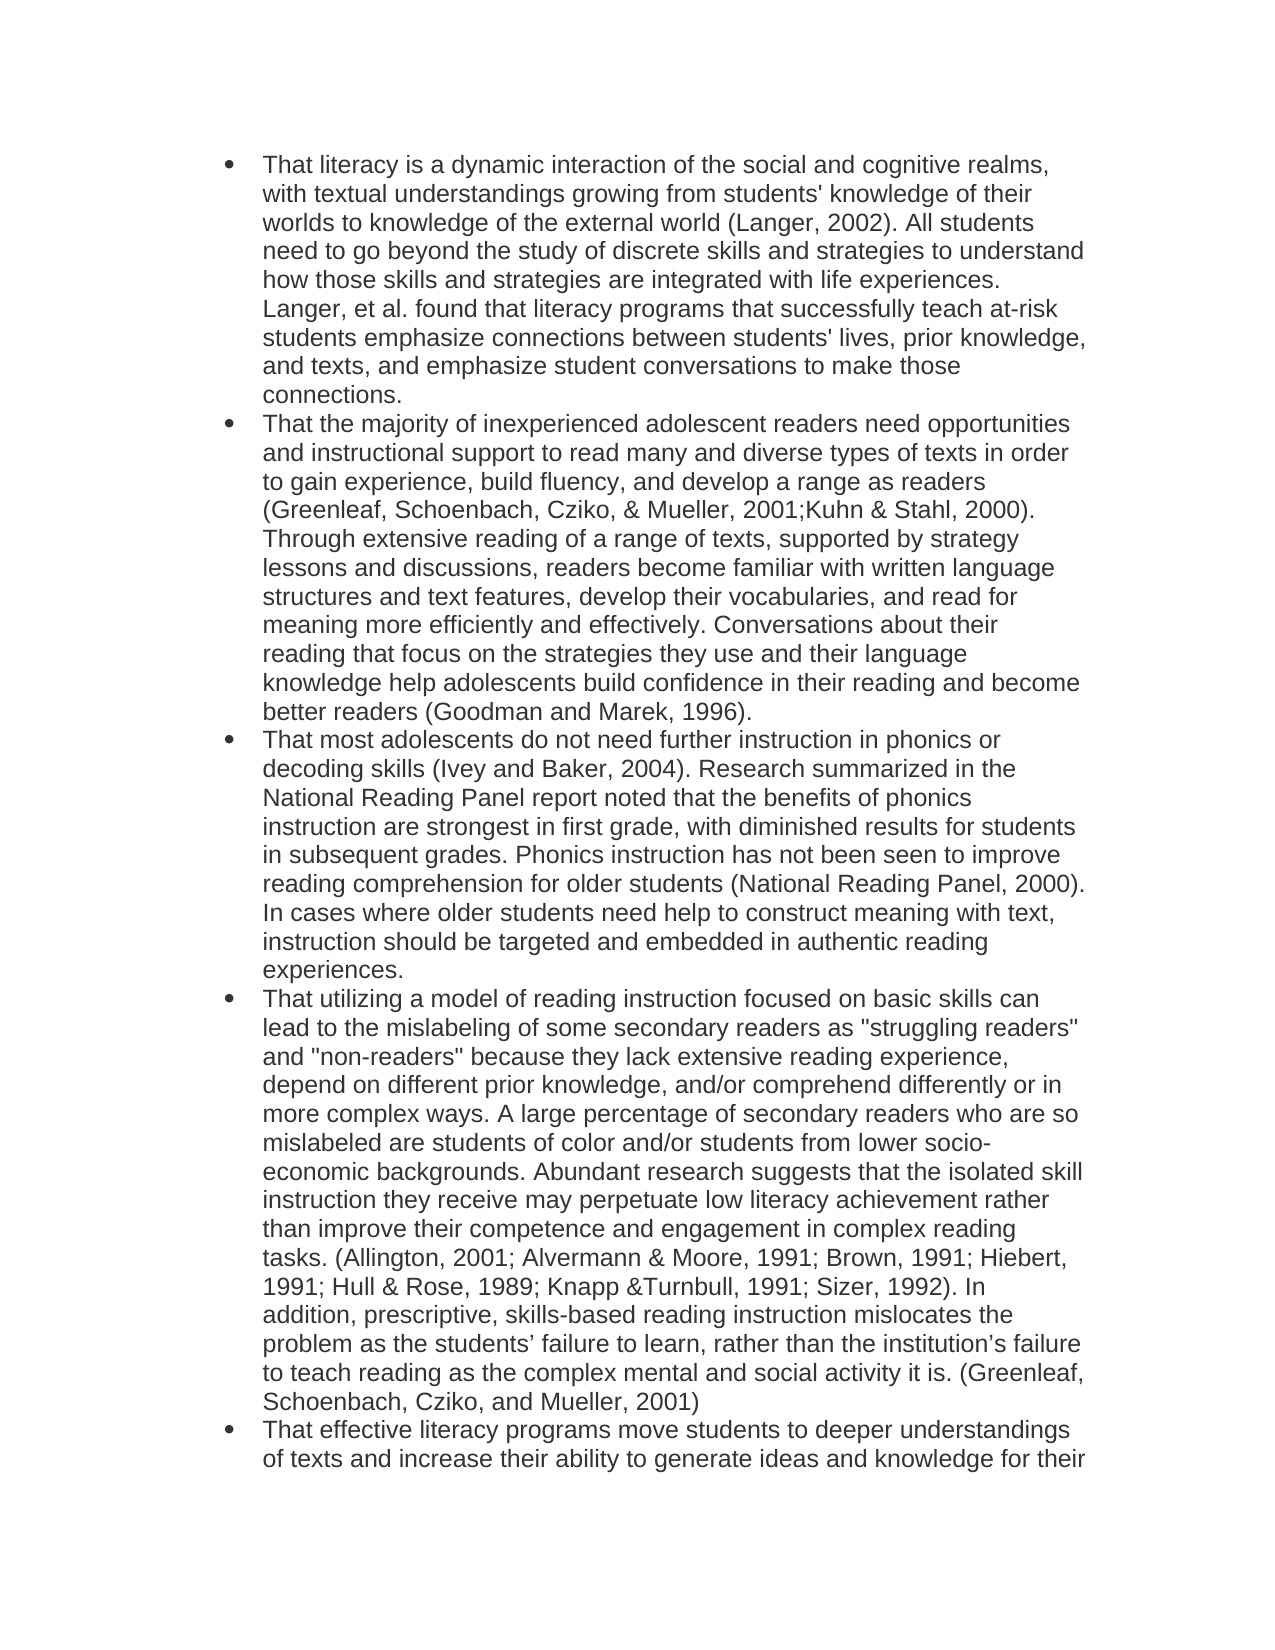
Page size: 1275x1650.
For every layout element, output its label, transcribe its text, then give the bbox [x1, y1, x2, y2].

list That utilizing a model of reading instruction focused on basic skills can lead to the mislabeling of some secondary readers as "struggling readers" and "non-readers" because they lack extensive reading experience, depend on different prior knowledge, and/or comprehend differently or in more complex ways. A large percentage of secondary readers who are so mislabeled are students of color and/or students from lower socio-economic backgrounds. Abundant research suggests that the isolated skill instruction they receive may perpetuate low literacy achievement rather than improve their competence and engagement in complex reading tasks. (Allington, 2001; Alvermann & Moore, 1991; Brown, 1991; Hiebert, 1991; Hull & Rose, 1989; Knapp &Turnbull, 1991; Sizer, 1992). In addition, prescriptive, skills-based reading instruction mislocates the problem as the students’ failure to learn, rather than the institution’s failure to teach reading as the complex mental and social activity it is. (Greenleaf, Schoenbach, Cziko, and Mueller, 2001) [225, 984, 1087, 1415]
list That most adolescents do not need further instruction in phonics or decoding skills (Ivey and Baker, 2004). Research summarized in the National Reading Panel report noted that the benefits of phonics instruction are strongest in first grade, with diminished results for students in subsequent grades. Phonics instruction has not been seen to improve reading comprehension for older students (National Reading Panel, 2000). In cases where older students need help to construct meaning with text, instruction should be targeted and embedded in authentic reading experiences. [225, 725, 1087, 984]
list That the majority of inexperienced adolescent readers need opportunities and instructional support to read many and diverse types of texts in order to gain experience, build fluency, and develop a range as readers (Greenleaf, Schoenbach, Cziko, & Mueller, 2001;Kuhn & Stahl, 2000). Through extensive reading of a range of texts, supported by strategy lessons and discussions, readers become familiar with written language structures and text features, develop their vocabularies, and read for meaning more efficiently and effectively. Conversations about their reading that focus on the strategies they use and their language knowledge help adolescents build confidence in their reading and become better readers (Goodman and Marek, 1996). [225, 409, 1087, 725]
list That literacy is a dynamic interaction of the social and cognitive realms, with textual understandings growing from students' knowledge of their worlds to knowledge of the external world (Langer, 2002). All students need to go beyond the study of discrete skills and strategies to understand how those skills and strategies are integrated with life experiences. Langer, et al. found that literacy programs that successfully teach at-risk students emphasize connections between students' lives, prior knowledge, and texts, and emphasize student conversations to make those connections. [225, 150, 1087, 409]
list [225, 1415, 1087, 1473]
